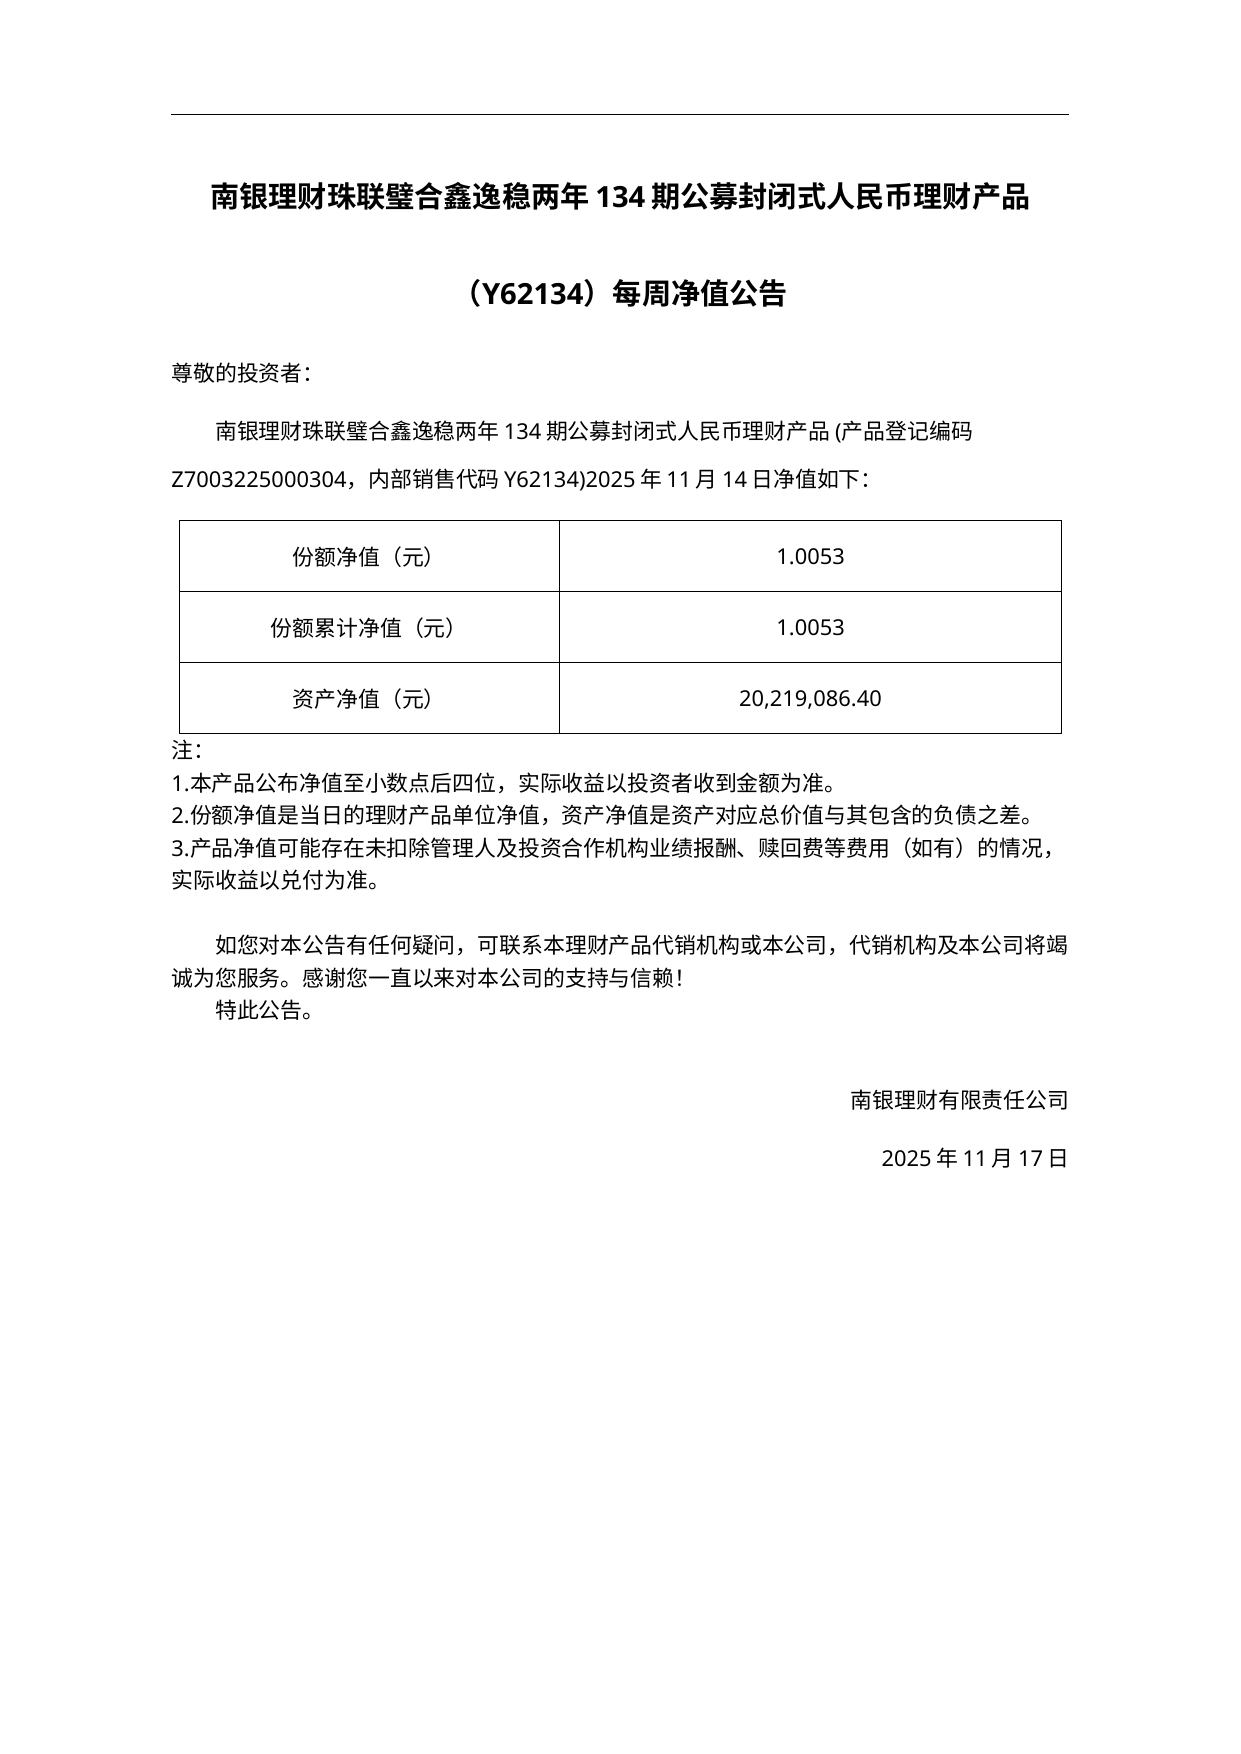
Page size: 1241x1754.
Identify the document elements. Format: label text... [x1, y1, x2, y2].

table_cell 1.0053 [560, 592, 1061, 662]
text 南银理财珠联璧合鑫逸稳两年134期公募封闭式人民币理财产品 (产品登记编码Z7003225000304，内部销售代码Y62134)2025年11月14日净值如下： [171, 413, 1069, 494]
text 2025年11月17日 [171, 1140, 1069, 1173]
table_cell 资产净值（元） [180, 663, 559, 733]
text 特此公告。 [171, 993, 1069, 1025]
text 3.产品净值可能存在未扣除管理人及投资合作机构业绩报酬、赎回费等费用（如有）的情况，实际收益以兑付为准。 [171, 830, 1069, 895]
table_header 1.0053 [560, 521, 1061, 591]
text 尊敬的投资者： [171, 355, 1069, 388]
table_cell 份额累计净值（元） [180, 592, 559, 662]
text 2.份额净值是当日的理财产品单位净值，资产净值是资产对应总价值与其包含的负债之差。 [171, 798, 1069, 830]
table_cell 20,219,086.40 [560, 663, 1061, 733]
table_header 份额净值（元） [180, 521, 559, 591]
text 南银理财有限责任公司 [171, 1082, 1069, 1115]
text 1.本产品公布净值至小数点后四位，实际收益以投资者收到金额为准。 [171, 765, 1069, 798]
text 注： [171, 733, 1069, 765]
text 如您对本公告有任何疑问，可联系本理财产品代销机构或本公司，代销机构及本公司将竭诚为您服务。感谢您一直以来对本公司的支持与信赖！ [171, 928, 1069, 993]
text 南银理财珠联璧合鑫逸稳两年134期公募封闭式人民币理财产品（Y62134）每周净值公告 [171, 162, 1069, 324]
